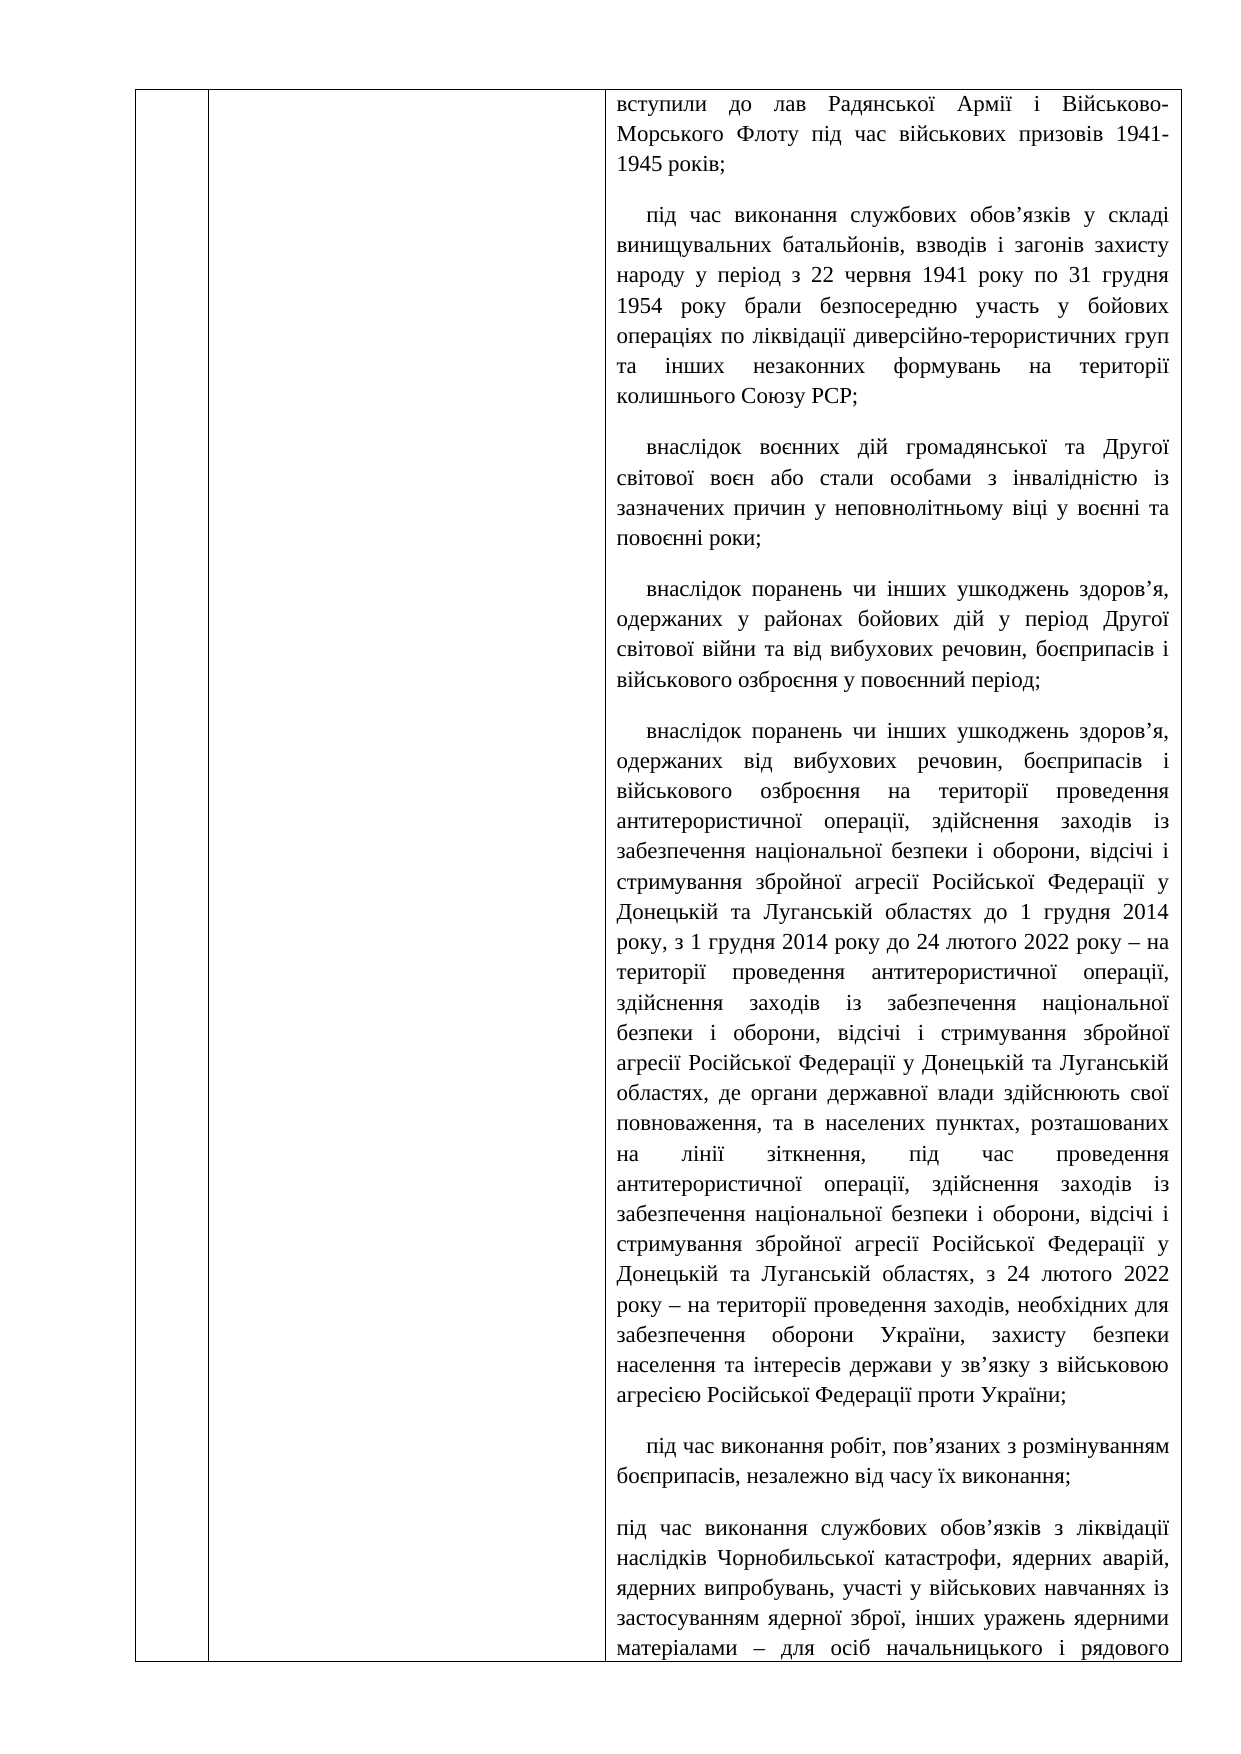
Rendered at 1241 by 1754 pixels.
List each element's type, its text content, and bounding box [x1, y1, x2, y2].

table_cell 4 [136, 90, 208, 1661]
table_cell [209, 90, 605, 1661]
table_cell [606, 90, 1181, 1661]
